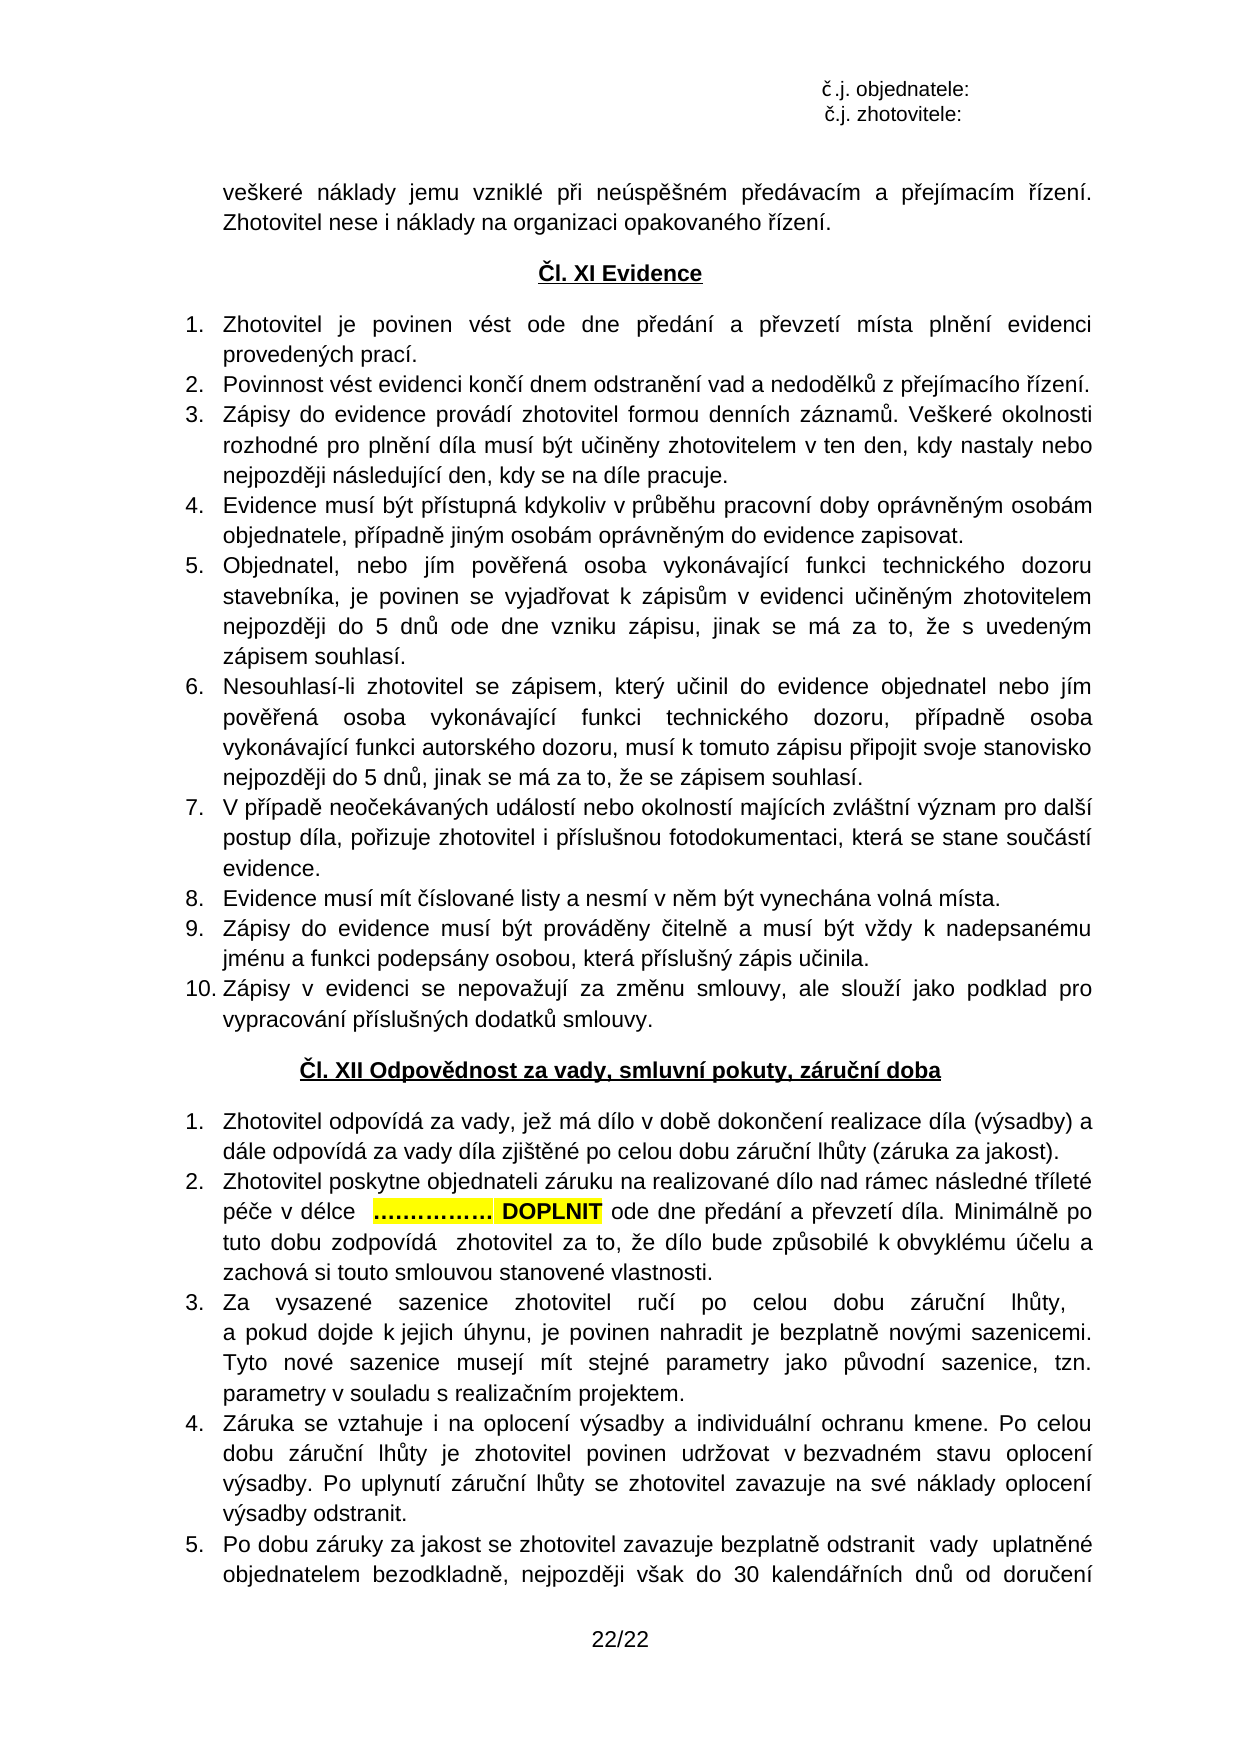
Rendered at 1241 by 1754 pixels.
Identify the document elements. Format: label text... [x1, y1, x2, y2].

list Záruka se vztahuje i na oplocení výsadby a individuální ochranu kmene. Po celou dobu záruční lhůty je zhotovitel povinen udržovat v bezvadném stavu oplocení výsadby. Po uplynutí záruční lhůty se zhotovitel zavazuje na své náklady oplocení výsadby odstranit. [185, 1410, 1093, 1527]
list Za vysazené sazenice zhotovitel ručí po celou dobu záruční lhůty, a pokud dojde k jejich úhynu, je povinen nahradit je bezplatně novými sazenicemi. Tyto nové sazenice musejí mít stejné parametry jako původní sazenice, tzn. parametry v souladu s realizačním projektem. [185, 1289, 1093, 1406]
list Zhotovitel je povinen vést ode dne předání a převzetí místa plnění evidenci provedených prací. [185, 311, 1093, 367]
list Zápisy v evidenci se nepovažují za změnu smlouvy, ale slouží jako podklad pro vypracování příslušných dodatků smlouvy. [185, 975, 1093, 1032]
text Čl. XII Odpovědnost za vady, smluvní pokuty, záruční doba [148, 1057, 1093, 1083]
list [185, 1531, 1093, 1587]
list Evidence musí být přístupná kdykoliv v průběhu pracovní doby oprávněným osobám objednatele, případně jiným osobám oprávněným do evidence zapisovat. [185, 492, 1093, 548]
text Čl. XI Evidence [148, 260, 1093, 286]
list Evidence musí mít číslované listy a nesmí v něm být vynechána volná místa. [185, 885, 1093, 911]
list Zápisy do evidence musí být prováděny čitelně a musí být vždy k nadepsanému jménu a funkci podepsány osobou, která příslušný zápis učinila. [185, 915, 1093, 971]
list Nesouhlasí-li zhotovitel se zápisem, který učinil do evidence objednatel nebo jím pověřená osoba vykonávající funkci technického dozoru, případně osoba vykonávající funkci autorského dozoru, musí k tomuto zápisu připojit svoje stanovisko nejpozději do 5 dnů, jinak se má za to, že se zápisem souhlasí. [185, 673, 1093, 790]
list Zápisy do evidence provádí zhotovitel formou denních záznamů. Veškeré okolnosti rozhodné pro plnění díla musí být učiněny zhotovitelem v ten den, kdy nastaly nebo nejpozději následující den, kdy se na díle pracuje. [185, 401, 1093, 488]
list V případě neočekávaných událostí nebo okolností majících zvláštní význam pro další postup díla, pořizuje zhotovitel i příslušnou fotodokumentaci, která se stane součástí evidence. [185, 794, 1093, 881]
list Objednatel, nebo jím pověřená osoba vykonávající funkci technického dozoru stavebníka, je povinen se vyjadřovat k zápisům v evidenci učiněným zhotovitelem nejpozději do 5 dnů ode dne vzniku zápisu, jinak se má za to, že s uvedeným zápisem souhlasí. [185, 552, 1093, 669]
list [185, 178, 1093, 235]
list Zhotovitel odpovídá za vady, jež má dílo v době dokončení realizace díla (výsadby) a dále odpovídá za vady díla zjištěné po celou dobu záruční lhůty (záruka za jakost). [185, 1108, 1093, 1164]
list Zhotovitel poskytne objednateli záruku na realizované dílo nad rámec následné tříleté péče v délce ….………… DOPLNIT ode dne předání a převzetí díla. Minimálně po tuto dobu zodpovídá zhotovitel za to, že dílo bude způsobilé k obvyklému účelu a zachová si touto smlouvou stanovené vlastnosti. [185, 1168, 1093, 1285]
list Povinnost vést evidenci končí dnem odstranění vad a nedodělků z přejímacího řízení. [185, 371, 1093, 397]
